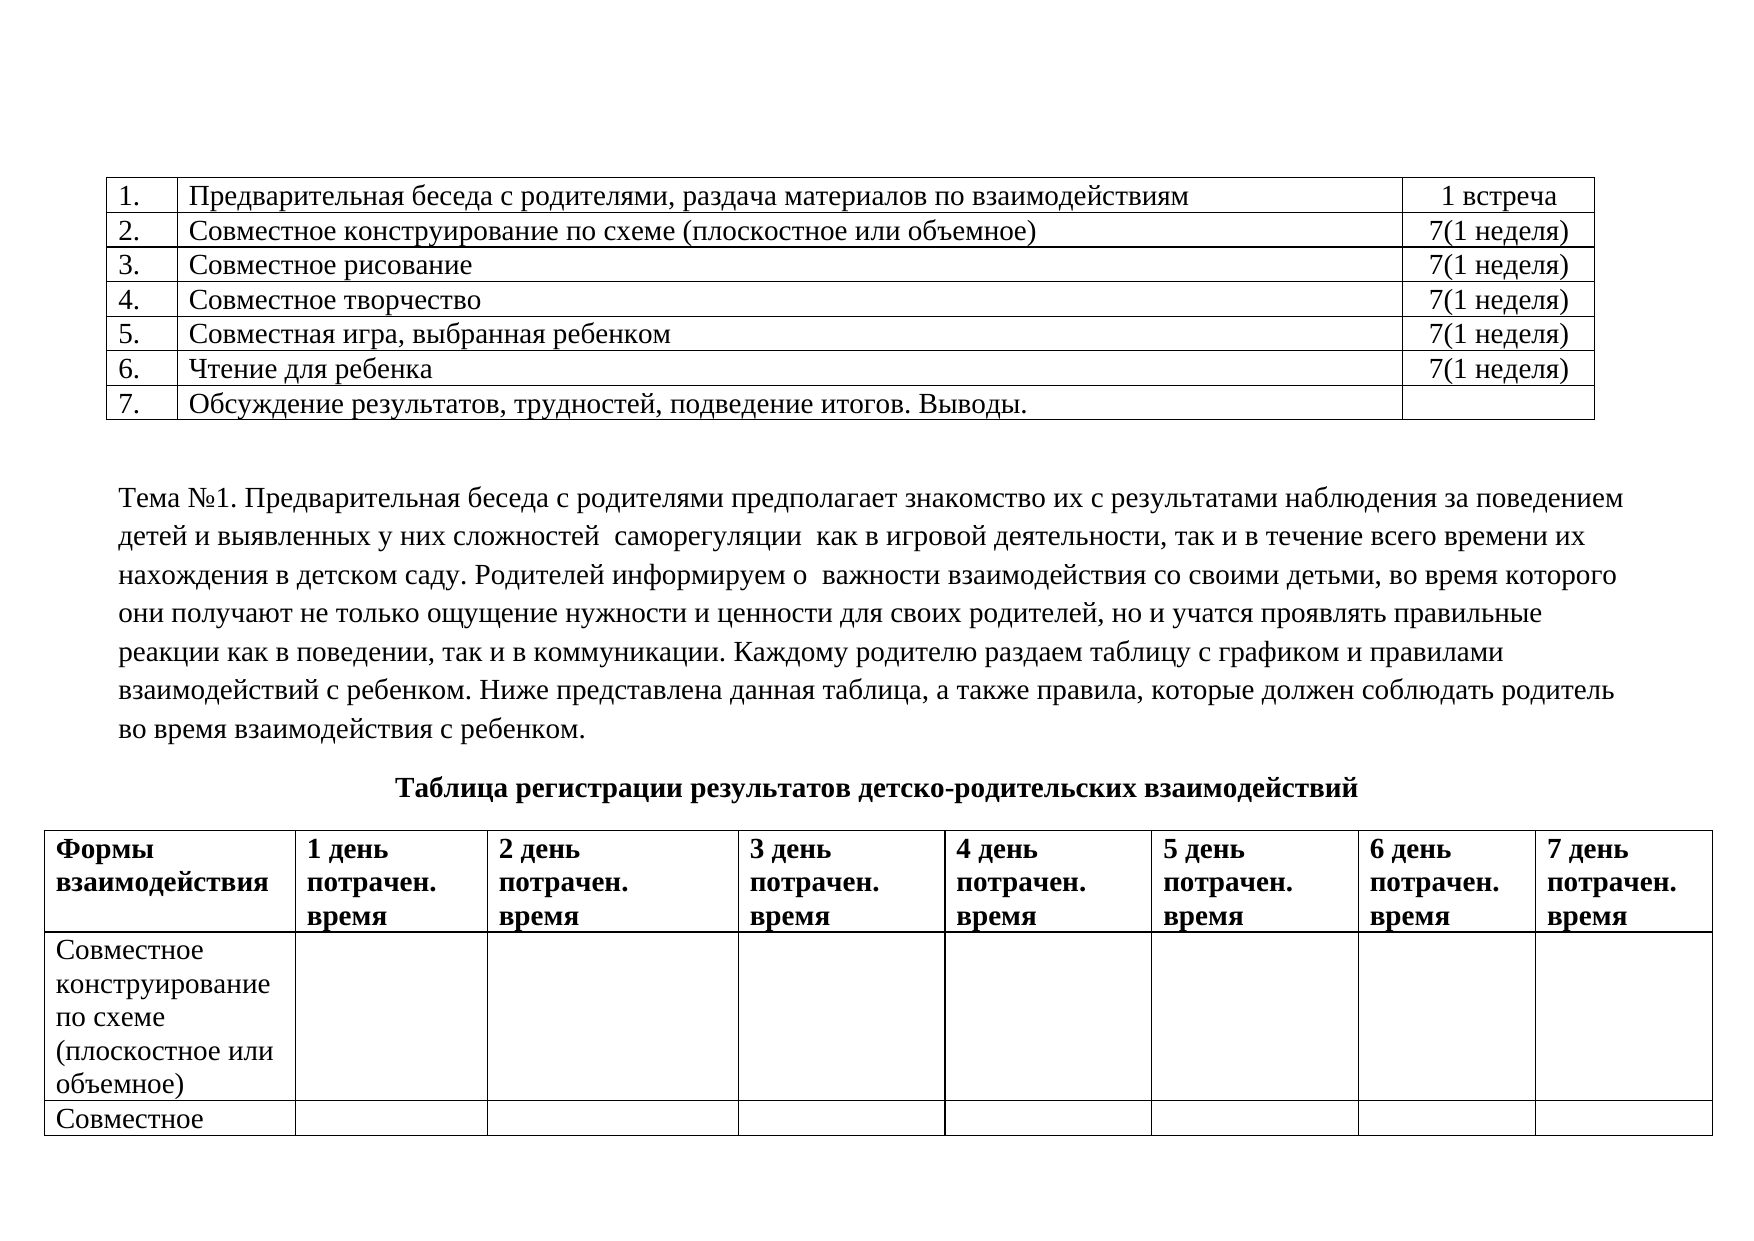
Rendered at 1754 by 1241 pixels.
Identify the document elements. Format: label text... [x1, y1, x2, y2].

table_cell [1536, 933, 1712, 1100]
table_header 1 день потрачен. время [296, 831, 487, 931]
table_cell 7(1 неделя) [1403, 248, 1594, 281]
table_header 7 день потрачен. время [1536, 831, 1712, 931]
table_cell 3. [107, 248, 177, 281]
table_cell [1536, 1101, 1712, 1135]
table_cell [1359, 1101, 1535, 1135]
table_cell [1152, 1101, 1358, 1135]
text Тема №1. Предварительная беседа с родителями предполагает знакомство их с результатами наблюдения за поведением детей и выявленных у них сложностей саморегуляции как в игровой деятельности, так и в течение всего времени их нахождения в детском саду. Родителей информируем о важности взаимодействия со своими детьми, во время которого они получают не только ощущение нужности и ценности для своих родителей, но и учатся проявлять правильные реакции как в поведении, так и в коммуникации. Каждому родителю раздаем таблицу с графиком и правилами взаимодействий с ребенком. Ниже представлена данная таблица, а также правила, которые должен соблюдать родитель во время взаимодействия с ребенком. [118, 480, 1636, 744]
table_cell Совместное конструирование по схеме (плоскостное или объемное) [45, 933, 295, 1100]
table_header 3 день потрачен. время [739, 831, 944, 931]
table_cell 7(1 неделя) [1403, 282, 1594, 316]
table_header 5 день потрачен. время [1152, 831, 1358, 931]
table_cell Совместное рисование [178, 248, 1402, 281]
table_cell [946, 1101, 1151, 1135]
table_cell [1152, 933, 1358, 1100]
table_cell 7. [107, 386, 177, 419]
table_cell [739, 1101, 944, 1135]
table_cell [1403, 386, 1594, 419]
table_cell Предварительная беседа с родителями, раздача материалов по взаимодействиям [178, 178, 1402, 212]
table_cell 5. [107, 317, 177, 350]
table_cell 2. [107, 213, 177, 246]
text Таблица регистрации результатов детско-родительских взаимодействий [118, 770, 1636, 804]
table_cell 6. [107, 351, 177, 385]
table_cell [488, 1101, 738, 1135]
table_cell 4. [107, 282, 177, 316]
table_cell [488, 933, 738, 1100]
table_cell Обсуждение результатов, трудностей, подведение итогов. Выводы. [178, 386, 1402, 419]
table_header 4 день потрачен. время [946, 831, 1151, 931]
table_cell 1 встреча [1403, 178, 1594, 212]
table_cell 7(1 неделя) [1403, 317, 1594, 350]
table_cell 7(1 неделя) [1403, 351, 1594, 385]
table_cell 7(1 неделя) [1403, 213, 1594, 246]
table_cell [739, 933, 944, 1100]
table_cell [946, 933, 1151, 1100]
table_cell [296, 933, 487, 1100]
table_cell [1359, 933, 1535, 1100]
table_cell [45, 1101, 295, 1135]
table_cell Чтение для ребенка [178, 351, 1402, 385]
table_cell [296, 1101, 487, 1135]
table_cell 1. [107, 178, 177, 212]
table_header 2 день потрачен. время [488, 831, 738, 931]
table_cell Совместное конструирование по схеме (плоскостное или объемное) [178, 213, 1402, 246]
table_header 6 день потрачен. время [1359, 831, 1535, 931]
table_cell Совместная игра, выбранная ребенком [178, 317, 1402, 350]
table_cell Совместное творчество [178, 282, 1402, 316]
table_header Формы взаимодействия [45, 831, 295, 931]
